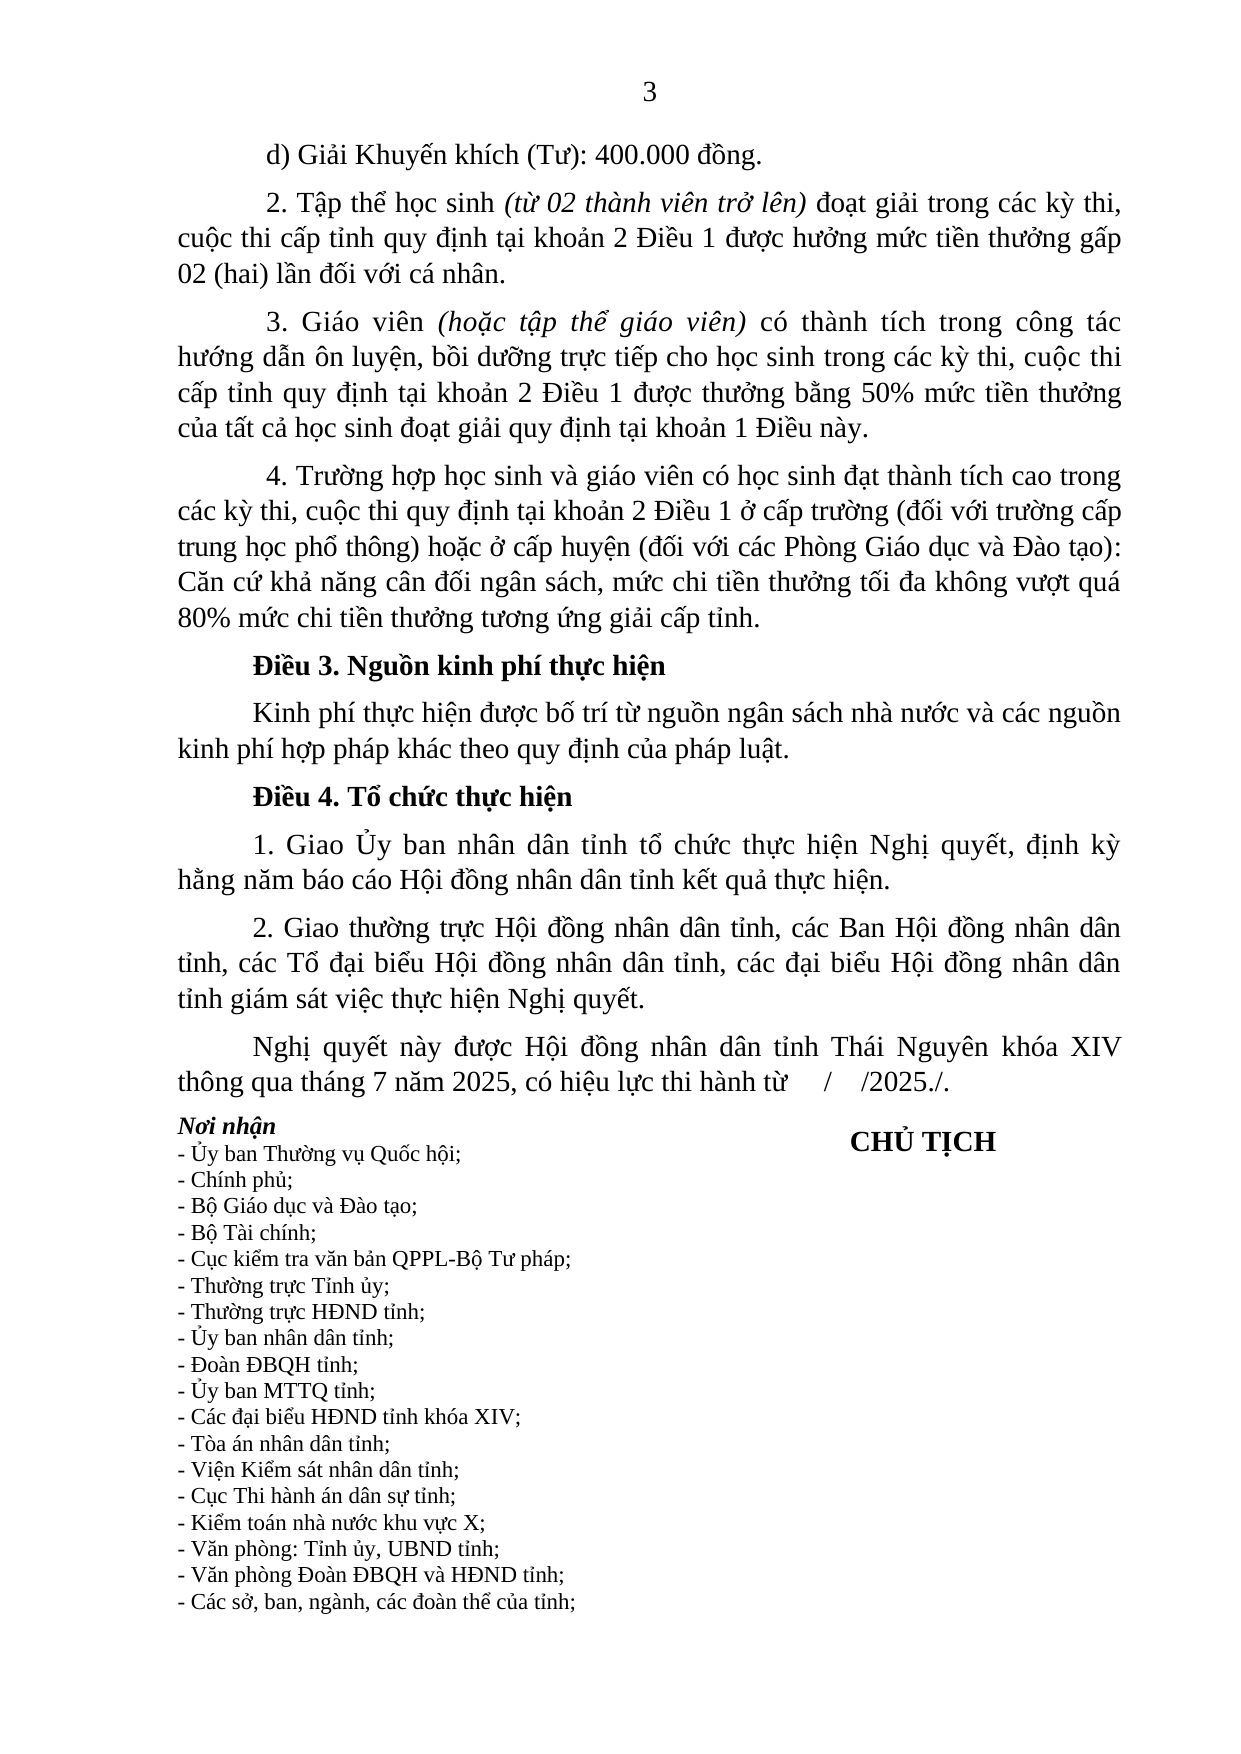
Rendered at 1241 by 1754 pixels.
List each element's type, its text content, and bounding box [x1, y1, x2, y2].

text 4. Trường hợp học sinh và giáo viên có học sinh đạt thành tích cao trong các kỳ thi, cuộc thi quy định tại khoản 2 Điều 1 ở cấp trường (đối với trường cấp trung học phổ thông) hoặc ở cấp huyện (đối với các Phòng Giáo dục và Đào tạo): Căn cứ khả năng cân đối ngân sách, mức chi tiền thưởng tối đa không vượt quá 80% mức chi tiền thưởng tương ứng giải cấp tỉnh. [177, 457, 1122, 634]
text Kinh phí thực hiện được bố trí từ nguồn ngân sách nhà nước và các nguồn kinh phí hợp pháp khác theo quy định của pháp luật. [177, 694, 1122, 765]
text 1. Giao Ủy ban nhân dân tỉnh tổ chức thực hiện Nghị quyết, định kỳ hằng năm báo cáo Hội đồng nhân dân tỉnh kết quả thực hiện. [177, 826, 1122, 897]
text d) Giải Khuyến khích (Tư): 400.000 đồng. [177, 136, 1122, 172]
table_header CHỦ TỊCH [709, 1111, 1137, 1614]
text Nghị quyết này được Hội đồng nhân dân tỉnh Thái Nguyên khóa XIV thông qua tháng 7 năm 2025, có hiệu lực thi hành từ / /2025./. [177, 1028, 1122, 1099]
text Điều 4. Tổ chức thực hiện [177, 778, 1122, 813]
text 2. Tập thể học sinh (từ 02 thành viên trở lên) đoạt giải trong các kỳ thi, cuộc thi cấp tỉnh quy định tại khoản 2 Điều 1 được hưởng mức tiền thưởng gấp 02 (hai) lần đối với cá nhân. [177, 184, 1122, 290]
text Điều 3. Nguồn kinh phí thực hiện [177, 647, 1122, 682]
text 2. Giao thường trực Hội đồng nhân dân tỉnh, các Ban Hội đồng nhân dân tỉnh, các Tổ đại biểu Hội đồng nhân dân tỉnh, các đại biểu Hội đồng nhân dân tỉnh giám sát việc thực hiện Nghị quyết. [177, 909, 1122, 1015]
text 3. Giáo viên (hoặc tập thể giáo viên) có thành tích trong công tác hướng dẫn ôn luyện, bồi dưỡng trực tiếp cho học sinh trong các kỳ thi, cuộc thi cấp tỉnh quy định tại khoản 2 Điều 1 được thưởng bằng 50% mức tiền thưởng của tất cả học sinh đoạt giải quy định tại khoản 1 Điều này. [177, 303, 1122, 444]
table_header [166, 1111, 709, 1614]
